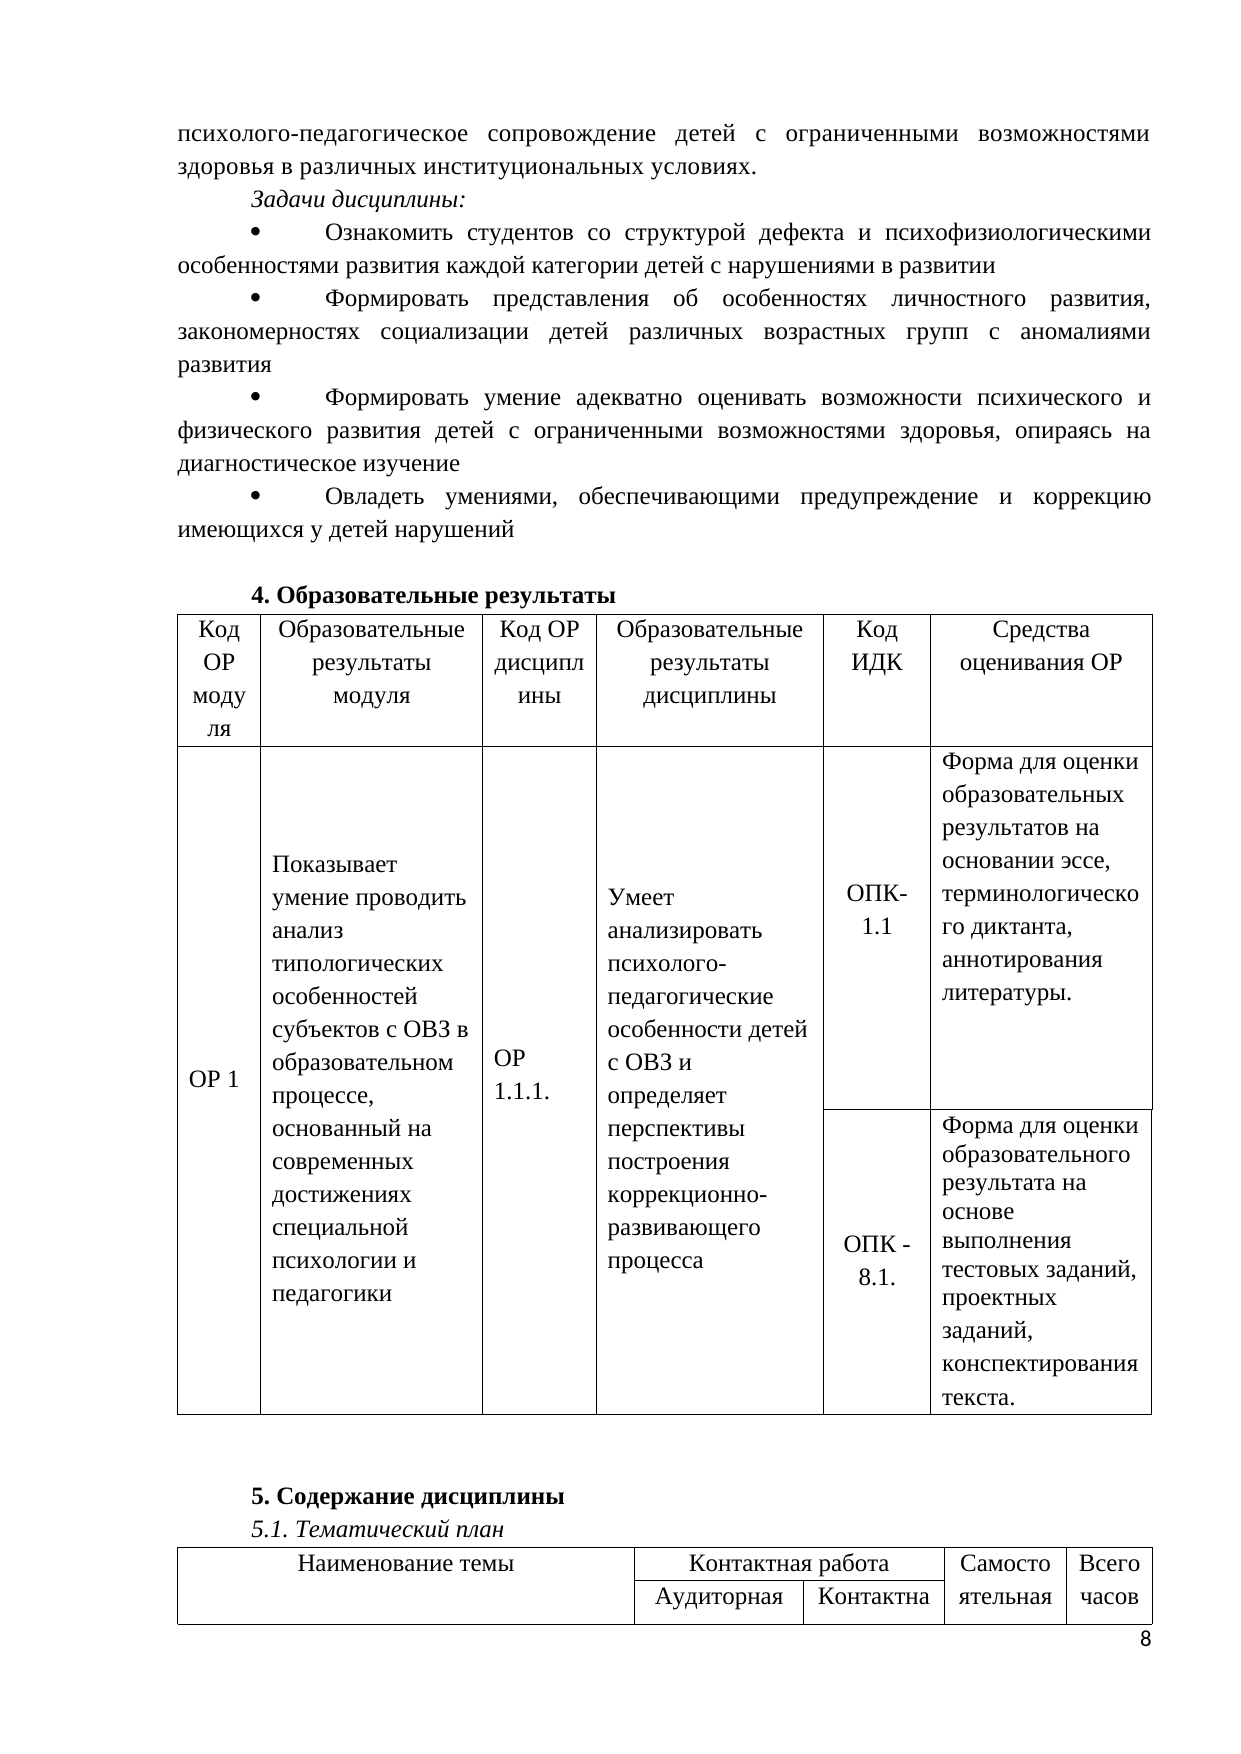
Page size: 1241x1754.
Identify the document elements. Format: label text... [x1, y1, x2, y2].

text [177, 118, 1152, 180]
list Формировать представления об особенностях личностного развития, закономерностях социализации детей различных возрастных групп с аномалиями развития [177, 283, 1152, 378]
table_header Наименование темы [178, 1548, 634, 1623]
table_cell Умеет анализировать психолого-педагогические особенности детей с ОВЗ и определяет перспективы построения коррекционно-развивающего процесса [597, 747, 823, 1414]
table_cell Показывает умение проводить анализ типологических особенностей субъектов с ОВЗ в образовательном процессе, основанный на современных достижениях специальной психологии и педагогики [261, 747, 482, 1414]
table_cell Форма для оценки образовательных результатов на основании эссе, терминологического диктанта, аннотирования литературы. [931, 747, 1152, 1109]
list Формировать умение адекватно оценивать возможности психического и физического развития детей с ограниченными возможностями здоровья, опираясь на диагностическое изучение [177, 382, 1152, 477]
table_cell [483, 1109, 596, 1414]
table_header Контактная работа [635, 1548, 944, 1580]
table_cell Форма для оценки образовательного результата на основе выполнения тестовых заданий, проектных заданий, конспектирования текста. [931, 1110, 1151, 1414]
list Овладеть умениями, обеспечивающими предупреждение и коррекцию имеющихся у детей нарушений [177, 481, 1152, 543]
table_header Код ОР дисциплины [483, 615, 596, 746]
text 5.1. Тематический план [177, 1514, 1152, 1543]
table_header Образовательные результаты модуля [261, 615, 482, 746]
table_header Код ОР модуля [178, 615, 260, 746]
table_header Образовательные результаты дисциплины [597, 615, 823, 746]
text 5. Содержание дисциплины [177, 1481, 1152, 1510]
list Ознакомить студентов со структурой дефекта и психофизиологическими особенностями развития каждой категории детей с нарушениями в развитии [177, 217, 1152, 279]
table_header Самостоятельная работа [945, 1548, 1066, 1623]
text Задачи дисциплины: [177, 184, 1152, 213]
table_cell ОР 1.1.1. [483, 747, 596, 1109]
table_header Всего часов по дисциплине [1067, 1548, 1152, 1623]
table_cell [804, 1581, 944, 1623]
table_cell ОПК -8.1. [824, 1110, 930, 1414]
table_cell Аудиторная работа [635, 1581, 803, 1623]
table_header Код ИДК [824, 615, 930, 746]
table_cell ОР 1 [178, 747, 260, 1414]
table_header Средства оценивания ОР [931, 615, 1152, 746]
table_cell ОПК-1.1 [824, 747, 930, 1109]
text 4. Образовательные результаты [177, 580, 1152, 609]
